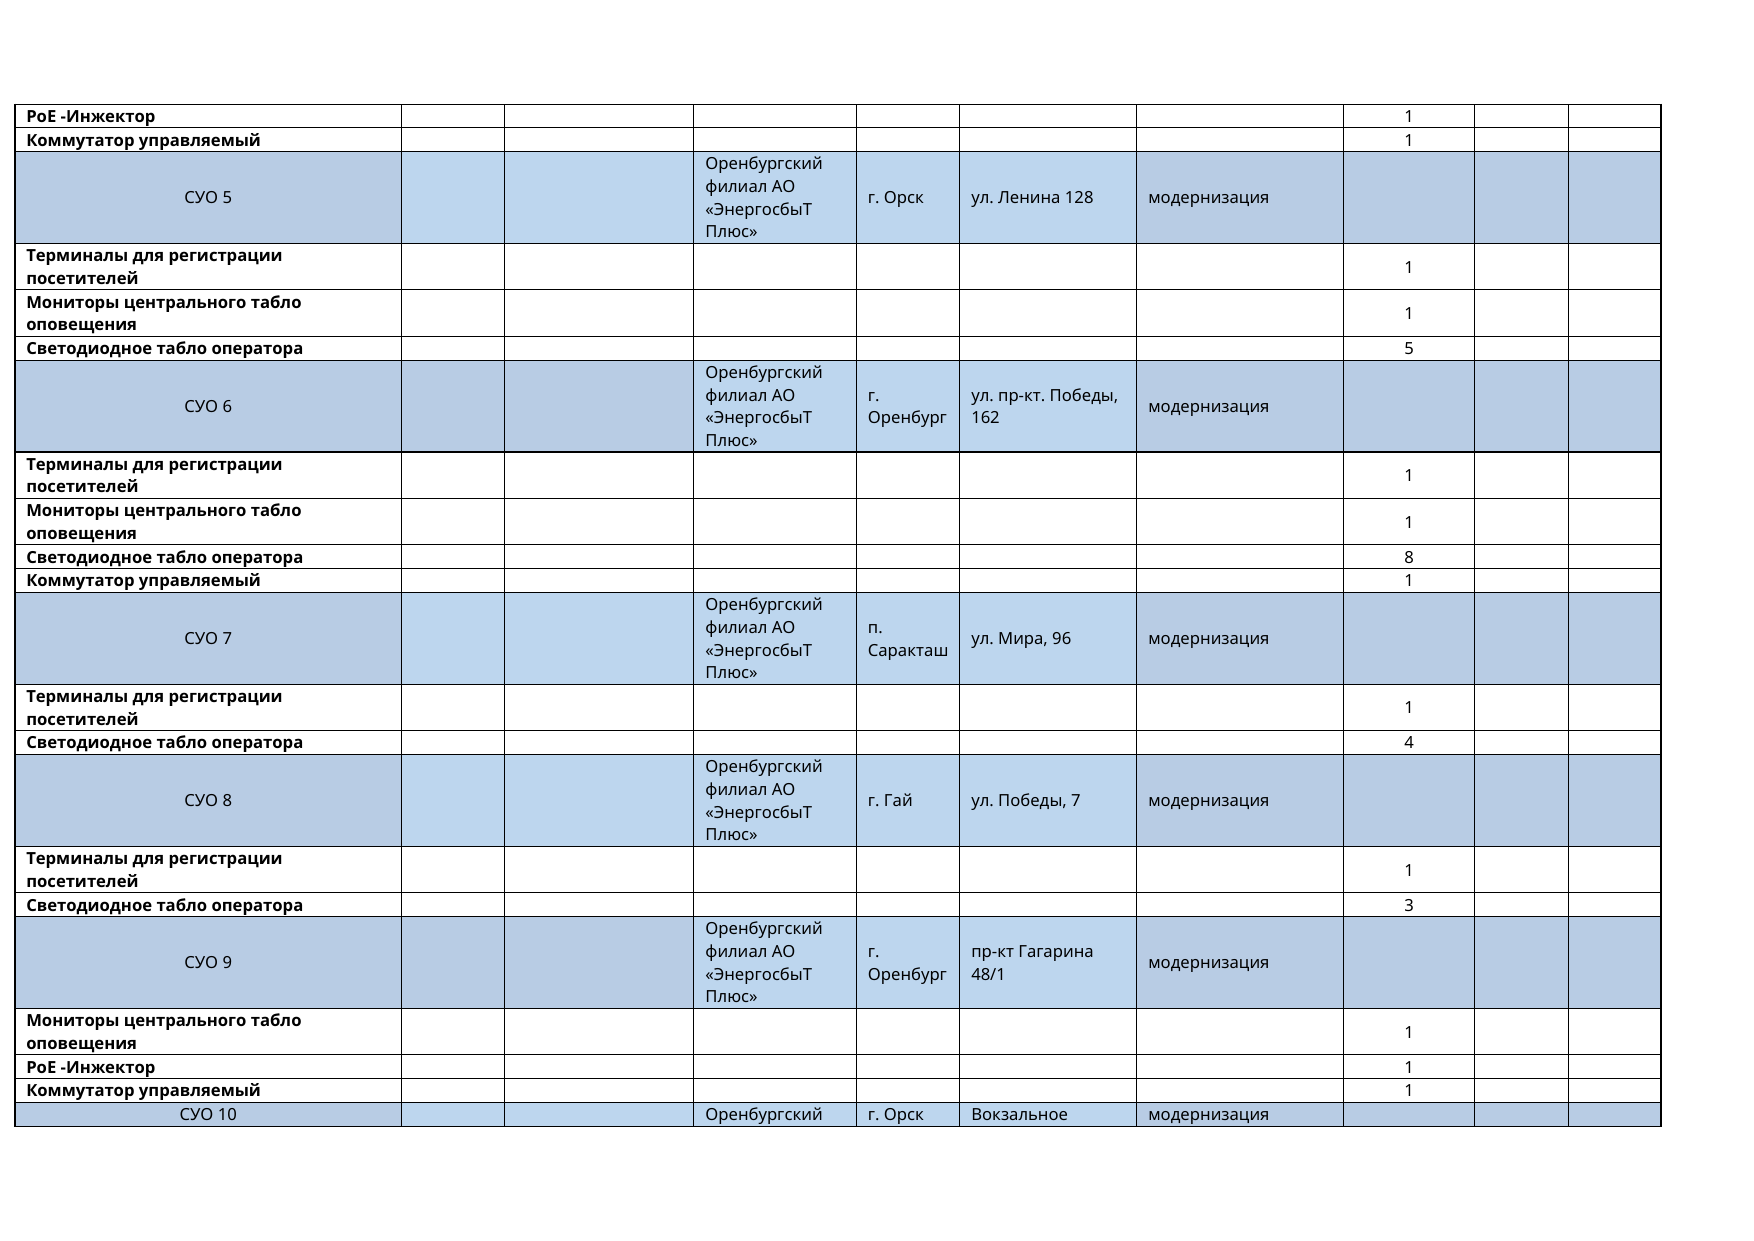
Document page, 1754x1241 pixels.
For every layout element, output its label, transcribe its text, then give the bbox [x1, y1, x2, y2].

table_cell [1475, 244, 1568, 289]
table_cell [1569, 893, 1660, 916]
table_cell [694, 337, 856, 359]
table_cell 3 [1344, 893, 1474, 916]
table_cell [505, 152, 693, 243]
table_cell [1475, 1079, 1568, 1102]
table_cell [694, 244, 856, 289]
table_cell СУО 8 [16, 755, 401, 846]
table_cell [694, 545, 856, 568]
table_cell [960, 453, 1136, 498]
table_cell [857, 1055, 959, 1078]
table_cell [505, 1103, 693, 1126]
table_cell ул. пр-кт. Победы, 162 [960, 361, 1136, 451]
table_cell [1569, 847, 1660, 892]
table_cell [1344, 593, 1474, 684]
table_cell СУО 5 [16, 152, 401, 243]
table_cell [1475, 128, 1568, 151]
table_cell [1569, 1055, 1660, 1078]
table_cell [694, 685, 856, 730]
table_cell [1475, 755, 1568, 846]
table_cell [1137, 1055, 1343, 1078]
table_cell ул. Победы, 7 [960, 755, 1136, 846]
table_cell [1569, 337, 1660, 359]
table_cell Оренбургский филиал АО «ЭнергосбыТ Плюс» [694, 755, 856, 846]
table_cell [402, 1103, 504, 1126]
table_cell [857, 128, 959, 151]
table_cell модернизация [1137, 152, 1343, 243]
table_cell [694, 128, 856, 151]
table_cell [1569, 290, 1660, 336]
table_cell [1137, 128, 1343, 151]
table_cell [960, 499, 1136, 544]
table_cell [1137, 685, 1343, 730]
table_cell [1137, 545, 1343, 568]
table_cell [694, 499, 856, 544]
table_cell [1137, 337, 1343, 359]
table_cell [402, 893, 504, 916]
table_cell [1569, 361, 1660, 451]
table_cell г. Оренбург [857, 917, 959, 1008]
table_cell [960, 847, 1136, 892]
table_cell [857, 1009, 959, 1054]
table_cell [1137, 731, 1343, 754]
table_cell [505, 755, 693, 846]
table_cell [1344, 152, 1474, 243]
table_cell [402, 1079, 504, 1102]
table_cell [505, 893, 693, 916]
table_cell Коммутатор управляемый [16, 569, 401, 592]
table_cell [1475, 337, 1568, 359]
table_cell [1475, 593, 1568, 684]
table_cell [1137, 893, 1343, 916]
table_cell г. Оренбург [857, 361, 959, 451]
table_cell [694, 290, 856, 336]
table_cell [505, 361, 693, 451]
table_cell СУО 9 [16, 917, 401, 1008]
table_cell [1137, 847, 1343, 892]
table_cell [1137, 1079, 1343, 1102]
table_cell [694, 152, 856, 243]
table_cell Коммутатор управляемый [16, 128, 401, 151]
table_cell [402, 545, 504, 568]
table_cell [694, 453, 856, 498]
table_cell [1137, 453, 1343, 498]
table_cell [694, 1079, 856, 1102]
table_cell [505, 290, 693, 336]
table_cell [402, 337, 504, 359]
table_cell [857, 1079, 959, 1102]
table_cell [1137, 244, 1343, 289]
table_cell СУО 10 [16, 1103, 401, 1126]
table_cell [402, 1009, 504, 1054]
table_cell [857, 731, 959, 754]
table_cell [505, 685, 693, 730]
table_cell [1475, 453, 1568, 498]
table_cell [694, 731, 856, 754]
table_cell [1475, 1055, 1568, 1078]
table_cell [402, 847, 504, 892]
table_cell [1569, 1079, 1660, 1102]
table_cell [694, 893, 856, 916]
table_cell пр-кт Гагарина 48/1 [960, 917, 1136, 1008]
table_cell модернизация [1137, 1103, 1343, 1126]
table_cell [402, 290, 504, 336]
table_cell [505, 1055, 693, 1078]
table_cell [1475, 1103, 1568, 1126]
table_cell [857, 569, 959, 592]
table_cell [1475, 361, 1568, 451]
table_cell модернизация [1137, 755, 1343, 846]
table_cell [402, 685, 504, 730]
table_cell Мониторы центрального табло оповещения [16, 1009, 401, 1054]
table_cell [1569, 1009, 1660, 1054]
table_cell 1 [1344, 499, 1474, 544]
table_cell [1569, 152, 1660, 243]
table_cell [960, 128, 1136, 151]
table_cell [1137, 569, 1343, 592]
table_cell [505, 593, 693, 684]
table_cell [1475, 499, 1568, 544]
table_cell [1475, 893, 1568, 916]
table_cell ул. Ленина 128 [960, 152, 1136, 243]
table_cell Светодиодное табло оператора [16, 731, 401, 754]
table_cell Мониторы центрального табло оповещения [16, 290, 401, 336]
table_cell 1 [1344, 1055, 1474, 1078]
table_cell г. Гай [857, 755, 959, 846]
table_cell [1569, 453, 1660, 498]
table_cell Оренбургский филиал АО «ЭнергосбыТ Плюс» [694, 593, 856, 684]
table_cell Терминалы для регистрации посетителей [16, 847, 401, 892]
table_cell п. Саракташ [857, 593, 959, 684]
table_cell Терминалы для регистрации посетителей [16, 244, 401, 289]
table_cell [1569, 545, 1660, 568]
table_cell [505, 917, 693, 1008]
table_cell модернизация [1137, 593, 1343, 684]
table_cell 5 [1344, 337, 1474, 359]
table_cell [1344, 1103, 1474, 1126]
table_cell [960, 893, 1136, 916]
table_cell [1344, 361, 1474, 451]
table_cell Коммутатор управляемый [16, 1079, 401, 1102]
table_cell [402, 105, 504, 127]
table_cell [505, 337, 693, 359]
table_cell [1569, 731, 1660, 754]
table_cell [505, 244, 693, 289]
table_cell [960, 105, 1136, 127]
table_cell [1569, 1103, 1660, 1126]
table_cell [857, 453, 959, 498]
table_cell [1344, 917, 1474, 1008]
table_cell [1137, 1009, 1343, 1054]
table_cell [1137, 499, 1343, 544]
table_cell [960, 569, 1136, 592]
table_cell [505, 453, 693, 498]
table_cell [1137, 290, 1343, 336]
table_cell [402, 917, 504, 1008]
table_cell [505, 569, 693, 592]
table_cell [505, 1079, 693, 1102]
table_cell [505, 847, 693, 892]
table_cell Терминалы для регистрации посетителей [16, 685, 401, 730]
table_cell [1475, 917, 1568, 1008]
table_cell [694, 847, 856, 892]
table_cell [1475, 847, 1568, 892]
table_cell [857, 545, 959, 568]
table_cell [960, 1103, 1136, 1126]
table_cell [402, 244, 504, 289]
table_cell 1 [1344, 685, 1474, 730]
table_cell [857, 244, 959, 289]
table_cell г. Орск [857, 152, 959, 243]
table_cell [1475, 290, 1568, 336]
table_cell [960, 1009, 1136, 1054]
table_cell [960, 545, 1136, 568]
table_cell модернизация [1137, 917, 1343, 1008]
table_cell [857, 105, 959, 127]
table_cell [960, 290, 1136, 336]
table_cell [1475, 105, 1568, 127]
table_cell PoE -Инжектор [16, 1055, 401, 1078]
table_cell Светодиодное табло оператора [16, 545, 401, 568]
table_cell [505, 545, 693, 568]
table_cell [960, 1079, 1136, 1102]
table_cell [402, 731, 504, 754]
table_cell 4 [1344, 731, 1474, 754]
table_cell [694, 105, 856, 127]
table_cell [1569, 128, 1660, 151]
table_cell 1 [1344, 847, 1474, 892]
table_cell [1569, 499, 1660, 544]
table_cell [857, 290, 959, 336]
table_cell [960, 337, 1136, 359]
table_cell 1 [1344, 1009, 1474, 1054]
table_cell [505, 105, 693, 127]
table_cell [402, 453, 504, 498]
table_cell 1 [1344, 569, 1474, 592]
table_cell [694, 1103, 856, 1126]
table_cell [1475, 685, 1568, 730]
table_cell 1 [1344, 105, 1474, 127]
table_cell [857, 685, 959, 730]
table_cell [1569, 569, 1660, 592]
table_cell [505, 128, 693, 151]
table_cell Оренбургский филиал АО «ЭнергосбыТ Плюс» [694, 917, 856, 1008]
table_cell [1475, 731, 1568, 754]
table_cell [1475, 569, 1568, 592]
table_cell PoE -Инжектор [16, 105, 401, 127]
table_cell [694, 569, 856, 592]
table_cell [1569, 917, 1660, 1008]
table_cell [857, 499, 959, 544]
table_cell 1 [1344, 244, 1474, 289]
table_cell [402, 1055, 504, 1078]
table_cell [1569, 105, 1660, 127]
table_cell Мониторы центрального табло оповещения [16, 499, 401, 544]
table_cell [402, 152, 504, 243]
table_cell [694, 1009, 856, 1054]
table_cell 1 [1344, 1079, 1474, 1102]
table_cell ул. Мира, 96 [960, 593, 1136, 684]
table_cell [402, 593, 504, 684]
table_cell [960, 685, 1136, 730]
table_cell [1475, 1009, 1568, 1054]
table_cell СУО 7 [16, 593, 401, 684]
table_cell [1475, 152, 1568, 243]
table_cell Светодиодное табло оператора [16, 337, 401, 359]
table_cell [402, 128, 504, 151]
table_cell [1137, 105, 1343, 127]
table_cell Терминалы для регистрации посетителей [16, 453, 401, 498]
table_cell [857, 893, 959, 916]
table_cell Светодиодное табло оператора [16, 893, 401, 916]
table_cell [1569, 685, 1660, 730]
table_cell [402, 499, 504, 544]
table_cell [960, 244, 1136, 289]
table_cell 1 [1344, 128, 1474, 151]
table_cell [1569, 244, 1660, 289]
table_cell [402, 755, 504, 846]
table_cell [1475, 545, 1568, 568]
table_cell [694, 1055, 856, 1078]
table_cell 1 [1344, 290, 1474, 336]
table_cell модернизация [1137, 361, 1343, 451]
table_cell [1569, 593, 1660, 684]
table_cell [402, 569, 504, 592]
table_cell [960, 1055, 1136, 1078]
table_cell [505, 1009, 693, 1054]
table_cell СУО 6 [16, 361, 401, 451]
table_cell 8 [1344, 545, 1474, 568]
table_cell [1569, 755, 1660, 846]
table_cell [505, 731, 693, 754]
table_cell [857, 847, 959, 892]
table_cell г. Орск [857, 1103, 959, 1126]
table_cell Оренбургский филиал АО «ЭнергосбыТ Плюс» [694, 361, 856, 451]
table_cell [505, 499, 693, 544]
table_cell [960, 731, 1136, 754]
table_cell 1 [1344, 453, 1474, 498]
table_cell [857, 337, 959, 359]
table_cell [402, 361, 504, 451]
table_cell [1344, 755, 1474, 846]
